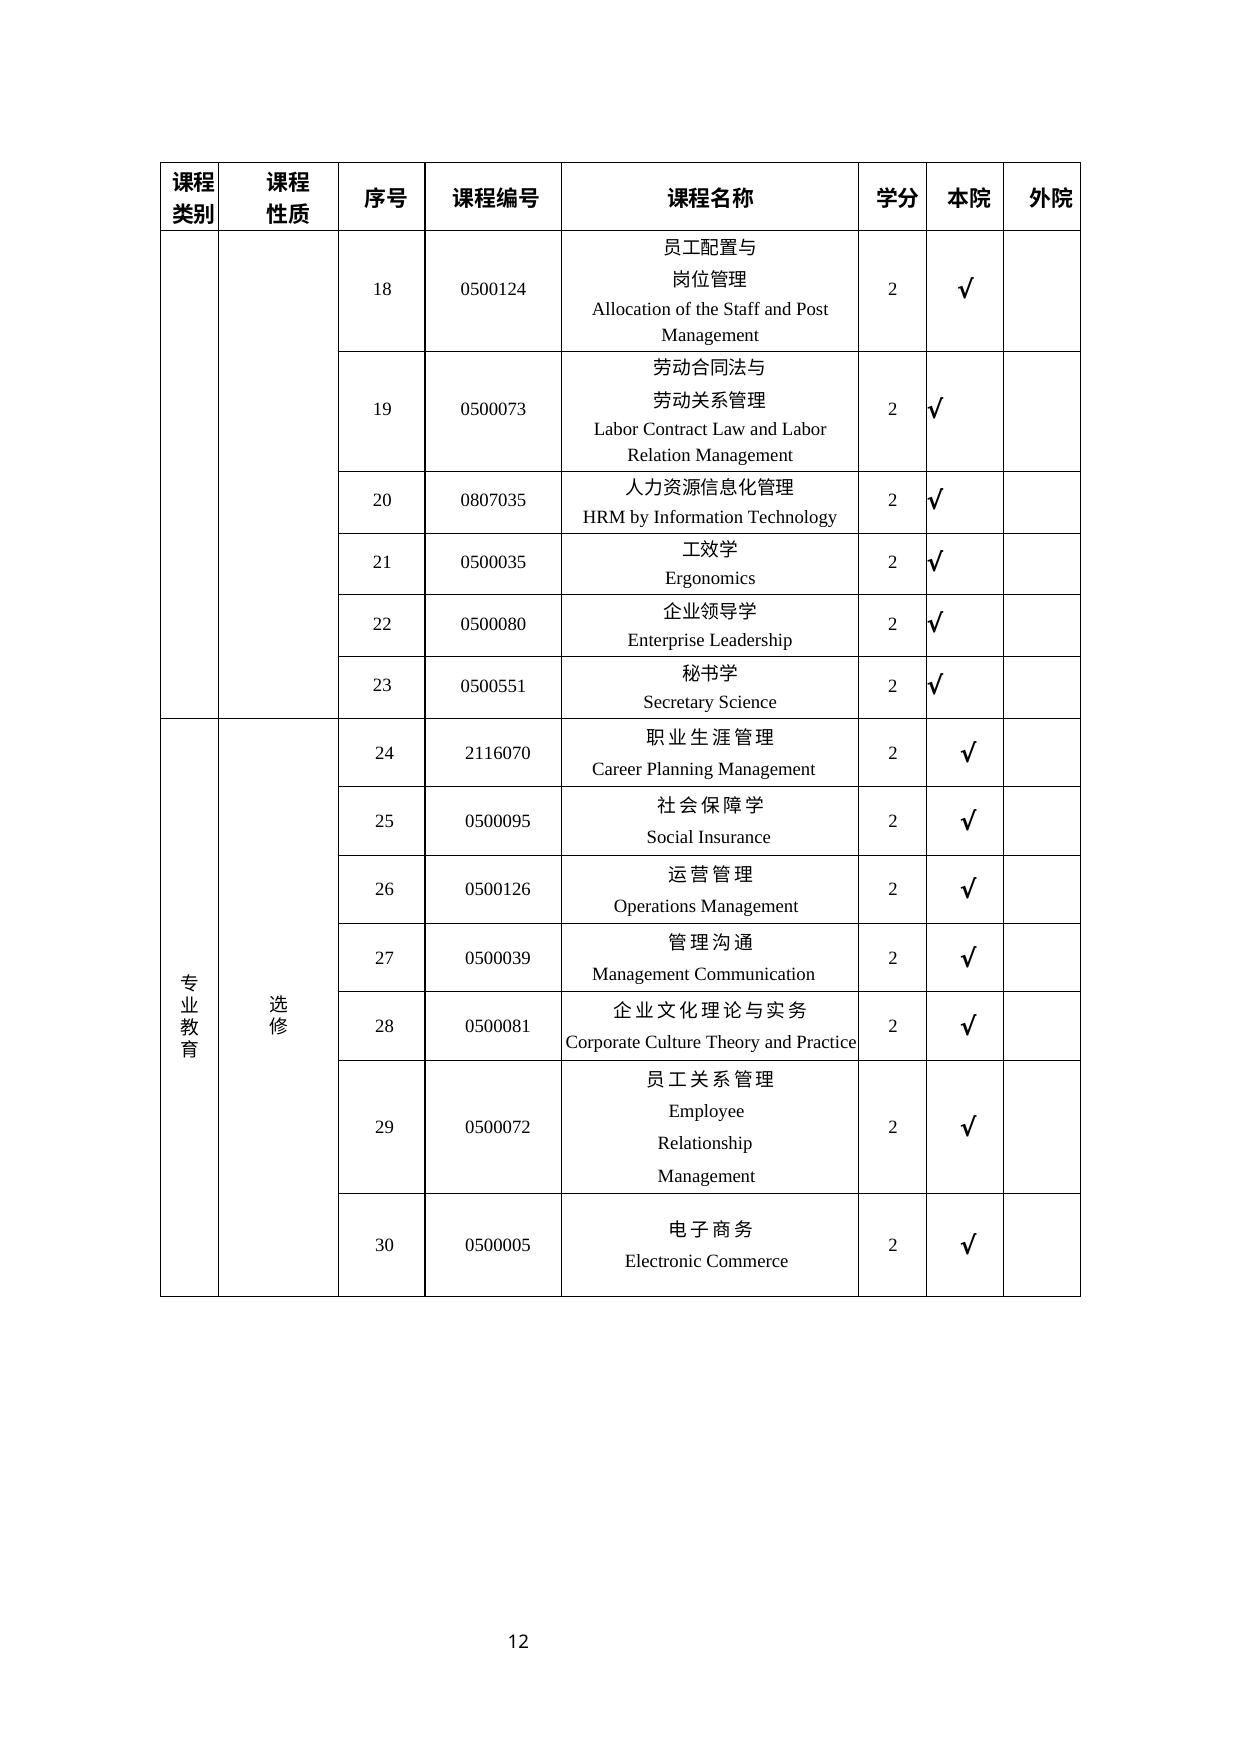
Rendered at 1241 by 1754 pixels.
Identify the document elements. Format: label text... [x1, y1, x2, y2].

table_cell [1004, 1061, 1080, 1193]
table_cell 26 [339, 856, 424, 923]
table_cell 社会保障学 Social Insurance [562, 787, 858, 854]
table_cell 2116070 [426, 719, 561, 786]
table_cell √ [927, 1061, 1003, 1193]
table_header 课程 性质 [219, 163, 338, 230]
table_cell 企业文化理论与实务 Corporate Culture Theory and Practice [562, 992, 858, 1059]
table_header 课程编号 [426, 163, 561, 230]
table_cell 员工关系管理 Employee Relationship Management [562, 1061, 858, 1193]
table_cell 2 [859, 1061, 926, 1193]
table_header 序号 [339, 163, 424, 230]
table_cell 2 [859, 992, 926, 1059]
table_cell 2 [859, 787, 926, 854]
table_cell 0500126 [426, 856, 561, 923]
table_cell 2 [859, 856, 926, 923]
table_cell √ [927, 1194, 1003, 1296]
table_cell 19 [339, 352, 424, 471]
table_cell 29 [339, 1061, 424, 1193]
table_cell 2 [859, 657, 926, 718]
table_cell 0500095 [426, 787, 561, 854]
table_cell 0500039 [426, 924, 561, 991]
table_cell [1004, 856, 1080, 923]
table_cell 2 [859, 472, 926, 532]
table_cell 2 [859, 595, 926, 656]
table_cell [1004, 231, 1080, 351]
table_cell [1004, 595, 1080, 656]
table_header 课程名称 [562, 163, 858, 230]
table_cell [1004, 657, 1080, 718]
table_cell √ [927, 534, 1003, 594]
table_cell [1004, 787, 1080, 854]
table_cell √ [927, 787, 1003, 854]
table_header 本院 [927, 163, 1003, 230]
table_cell [1004, 992, 1080, 1059]
table_cell √ [927, 231, 1003, 351]
table_cell 电子商务 Electronic Commerce [562, 1194, 858, 1296]
table_cell [1004, 924, 1080, 991]
table_cell 30 [339, 1194, 424, 1296]
table_cell 0500005 [426, 1194, 561, 1296]
table_cell 职业生涯管理 Career Planning Management [562, 719, 858, 786]
table_cell √ [927, 657, 1003, 718]
table_cell 18 [339, 231, 424, 351]
table_cell √ [927, 595, 1003, 656]
table_cell 22 [339, 595, 424, 656]
table_cell 2 [859, 1194, 926, 1296]
table_header 学分 [859, 163, 926, 230]
table_cell 管理沟通 Management Communication [562, 924, 858, 991]
table_cell [1004, 719, 1080, 786]
table_cell [1004, 534, 1080, 594]
table_cell [1004, 472, 1080, 532]
table_cell 28 [339, 992, 424, 1059]
table_cell 劳动合同法与 劳动关系管理 Labor Contract Law and Labor Relation Management [562, 352, 858, 471]
table_header 外院 [1004, 163, 1080, 230]
table_cell 0500035 [426, 534, 561, 594]
table_cell 0807035 [426, 472, 561, 532]
table_cell 0500080 [426, 595, 561, 656]
table_cell √ [927, 992, 1003, 1059]
table_cell 选修 [219, 719, 338, 1296]
table_cell 23 [339, 657, 424, 718]
table_cell 21 [339, 534, 424, 594]
table_cell √ [927, 856, 1003, 923]
table_cell 2 [859, 231, 926, 351]
table_cell 企业领导学 Enterprise Leadership [562, 595, 858, 656]
table_cell √ [927, 719, 1003, 786]
table_cell 27 [339, 924, 424, 991]
table_cell √ [927, 472, 1003, 532]
table_cell 员工配置与 岗位管理 Allocation of the Staff and Post Management [562, 231, 858, 351]
table_cell 0500081 [426, 992, 561, 1059]
table_cell 0500124 [426, 231, 561, 351]
table_cell 工效学 Ergonomics [562, 534, 858, 594]
table_cell [1004, 1194, 1080, 1296]
table_cell 0500551 [426, 657, 561, 718]
table_cell 2 [859, 352, 926, 471]
table_cell 2 [859, 534, 926, 594]
table_cell √ [927, 924, 1003, 991]
table_cell 2 [859, 719, 926, 786]
table_cell 专业教育 [161, 719, 218, 1296]
table_cell 0500072 [426, 1061, 561, 1193]
table_cell 秘书学 Secretary Science [562, 657, 858, 718]
table_cell √ [927, 352, 1003, 471]
table_cell [1004, 352, 1080, 471]
table_cell 运营管理 Operations Management [562, 856, 858, 923]
table_cell 0500073 [426, 352, 561, 471]
table_cell 20 [339, 472, 424, 532]
table_cell 人力资源信息化管理 HRM by Information Technology [562, 472, 858, 532]
table_cell 25 [339, 787, 424, 854]
table_cell 24 [339, 719, 424, 786]
table_cell 2 [859, 924, 926, 991]
table_header 课程 类别 [161, 163, 218, 230]
